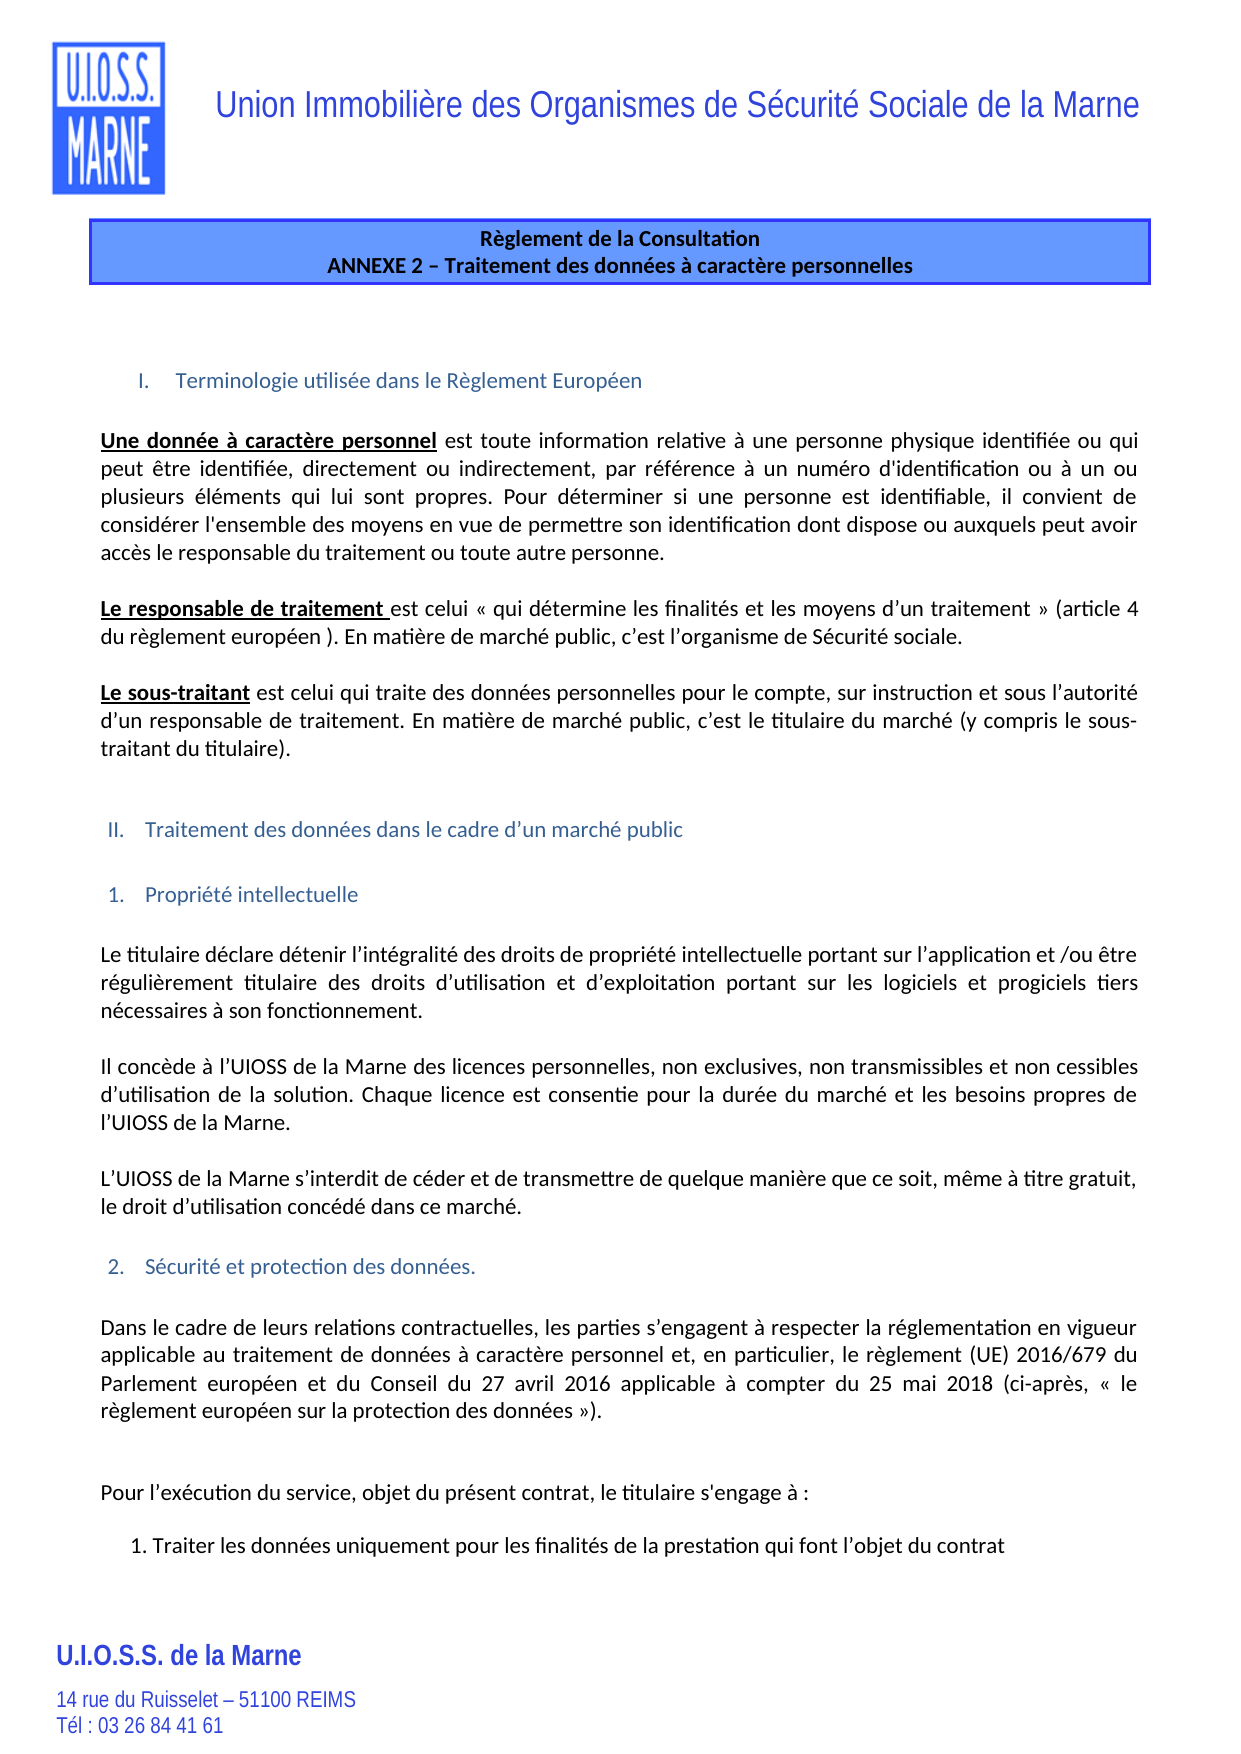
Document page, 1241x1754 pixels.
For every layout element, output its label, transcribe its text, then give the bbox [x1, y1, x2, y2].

text ANNEXE 2 – Traitement des données à caractère personnelles [92, 246, 1148, 282]
text Le sous-traitant est celui qui traite des données personnelles pour le compte, sur instruction et sous l’autorité d’un responsable de traitement. En matière de marché public, c’est le titulaire du marché (y compris le sous-traitant du titulaire). [100, 678, 1140, 762]
text Pour l’exécution du service, objet du présent contrat, le titulaire s'engage à : [100, 1478, 1140, 1506]
text Il concède à l’UIOSS de la Marne des licences personnelles, non exclusives, non transmissibles et non cessibles d’utilisation de la solution. Chaque licence est consentie pour la durée du marché et les besoins propres de l’UIOSS de la Marne. [100, 1052, 1140, 1136]
text Règlement de la Consultation [92, 222, 1148, 246]
subtitle Propriété intellectuelle [107, 880, 1140, 908]
picture [42, 39, 176, 202]
text Une donnée à caractère personnel est toute information relative à une personne physique identifiée ou qui peut être identifiée, directement ou indirectement, par référence à un numéro d'identification ou à un ou plusieurs éléments qui lui sont propres. Pour déterminer si une personne est identifiable, il convient de considérer l'ensemble des moyens en vue de permettre son identification dont dispose ou auxquels peut avoir accès le responsable du traitement ou toute autre personne. [100, 426, 1140, 566]
subtitle Traitement des données dans le cadre d’un marché public [107, 815, 1140, 843]
text L’UIOSS de la Marne s’interdit de céder et de transmettre de quelque manière que ce soit, même à titre gratuit, le droit d’utilisation concédé dans ce marché. [100, 1164, 1140, 1220]
subtitle Terminologie utilisée dans le Règlement Européen [138, 366, 1140, 394]
subtitle Sécurité et protection des données. [107, 1252, 1140, 1280]
text Le responsable de traitement est celui « qui détermine les finalités et les moyens d’un traitement » (article 4 du règlement européen ). En matière de marché public, c’est l’organisme de Sécurité sociale. [100, 594, 1140, 650]
text Dans le cadre de leurs relations contractuelles, les parties s’engagent à respecter la réglementation en vigueur applicable au traitement de données à caractère personnel et, en particulier, le règlement (UE) 2016/679 du Parlement européen et du Conseil du 27 avril 2016 applicable à compter du 25 mai 2018 (ci-après, « le règlement européen sur la protection des données »). [100, 1313, 1140, 1425]
text Le titulaire déclare détenir l’intégralité des droits de propriété intellectuelle portant sur l’application et /ou être régulièrement titulaire des droits d’utilisation et d’exploitation portant sur les logiciels et progiciels tiers nécessaires à son fonctionnement. [100, 940, 1140, 1024]
text 1. Traiter les données uniquement pour les finalités de la prestation qui font l’objet du contrat [130, 1531, 1140, 1559]
